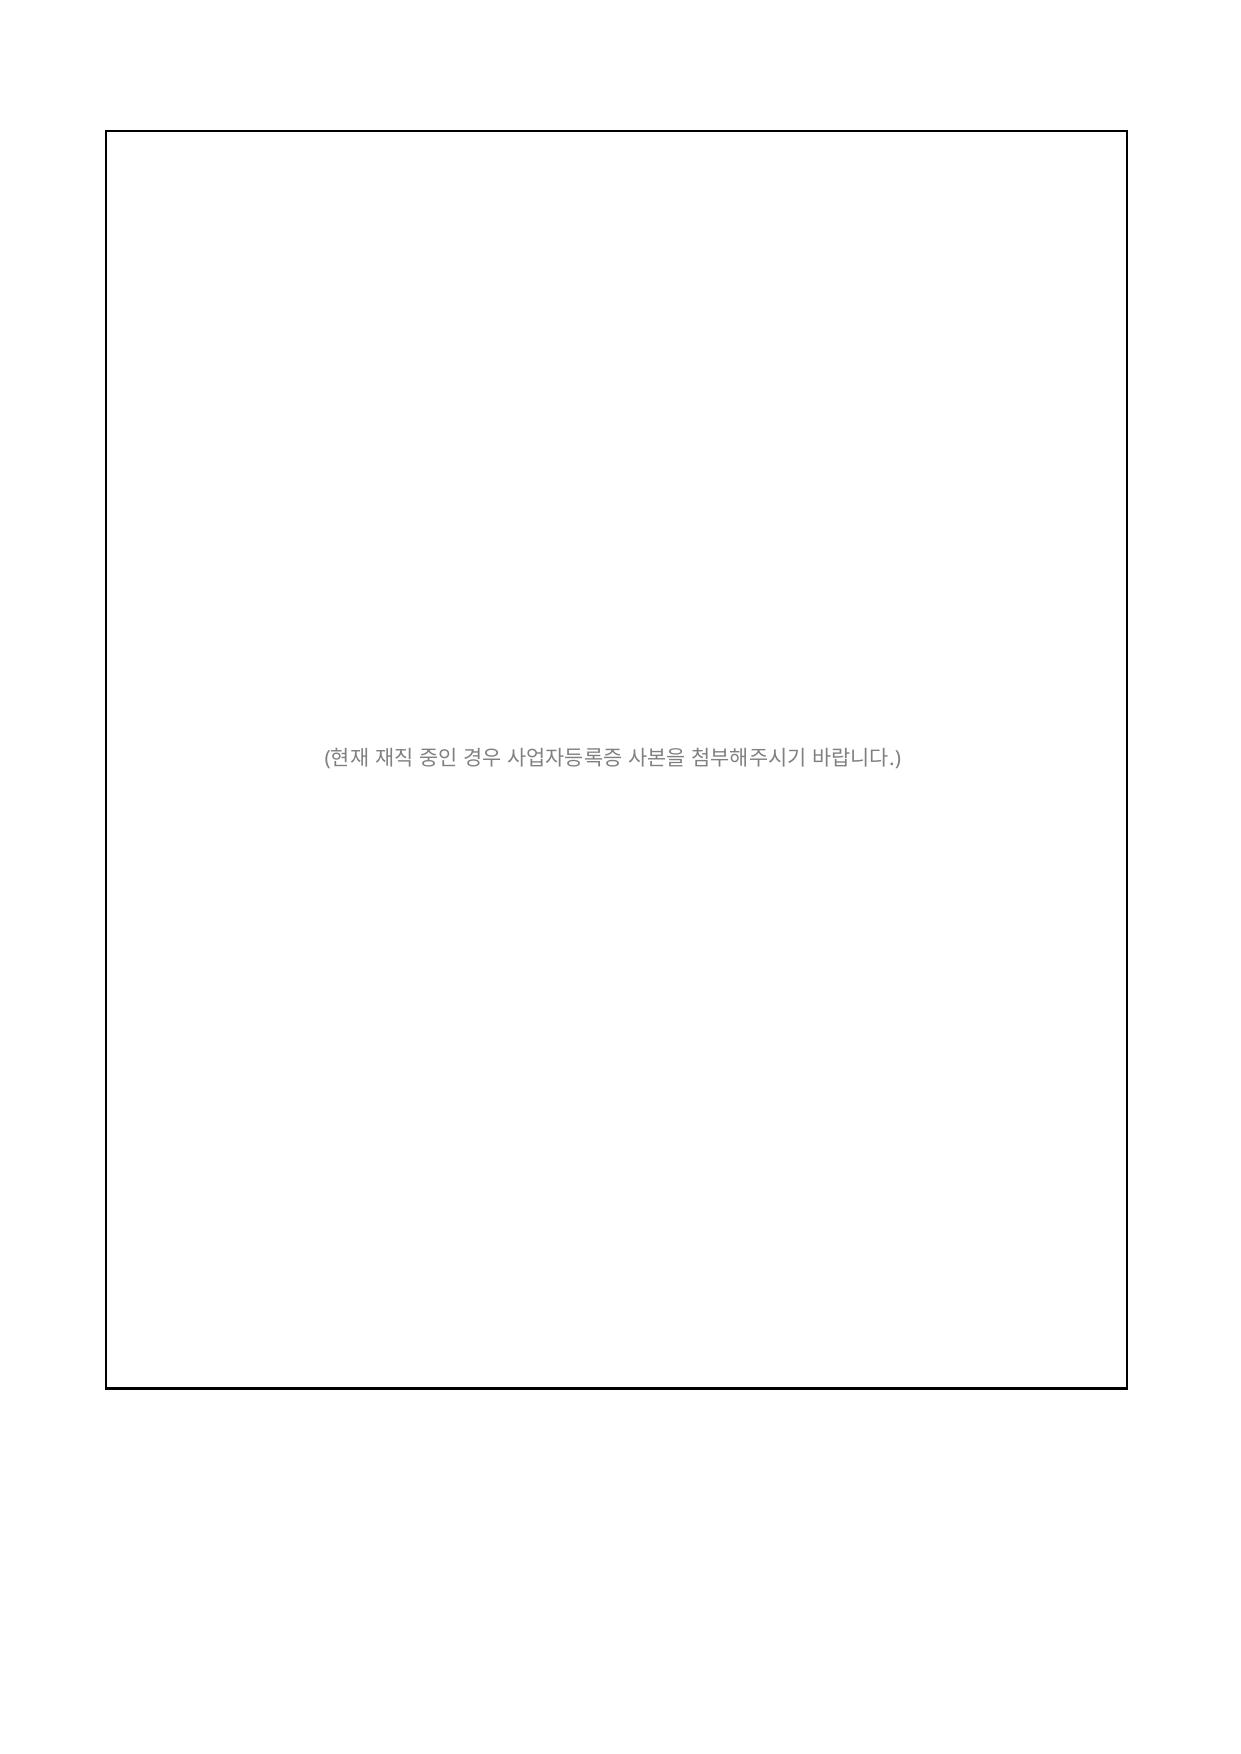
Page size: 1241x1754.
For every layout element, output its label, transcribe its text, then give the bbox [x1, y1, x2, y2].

table_cell (현재 재직 중인 경우 사업자등록증 사본을 첨부해주시기 바랍니다.) [107, 132, 1126, 1387]
